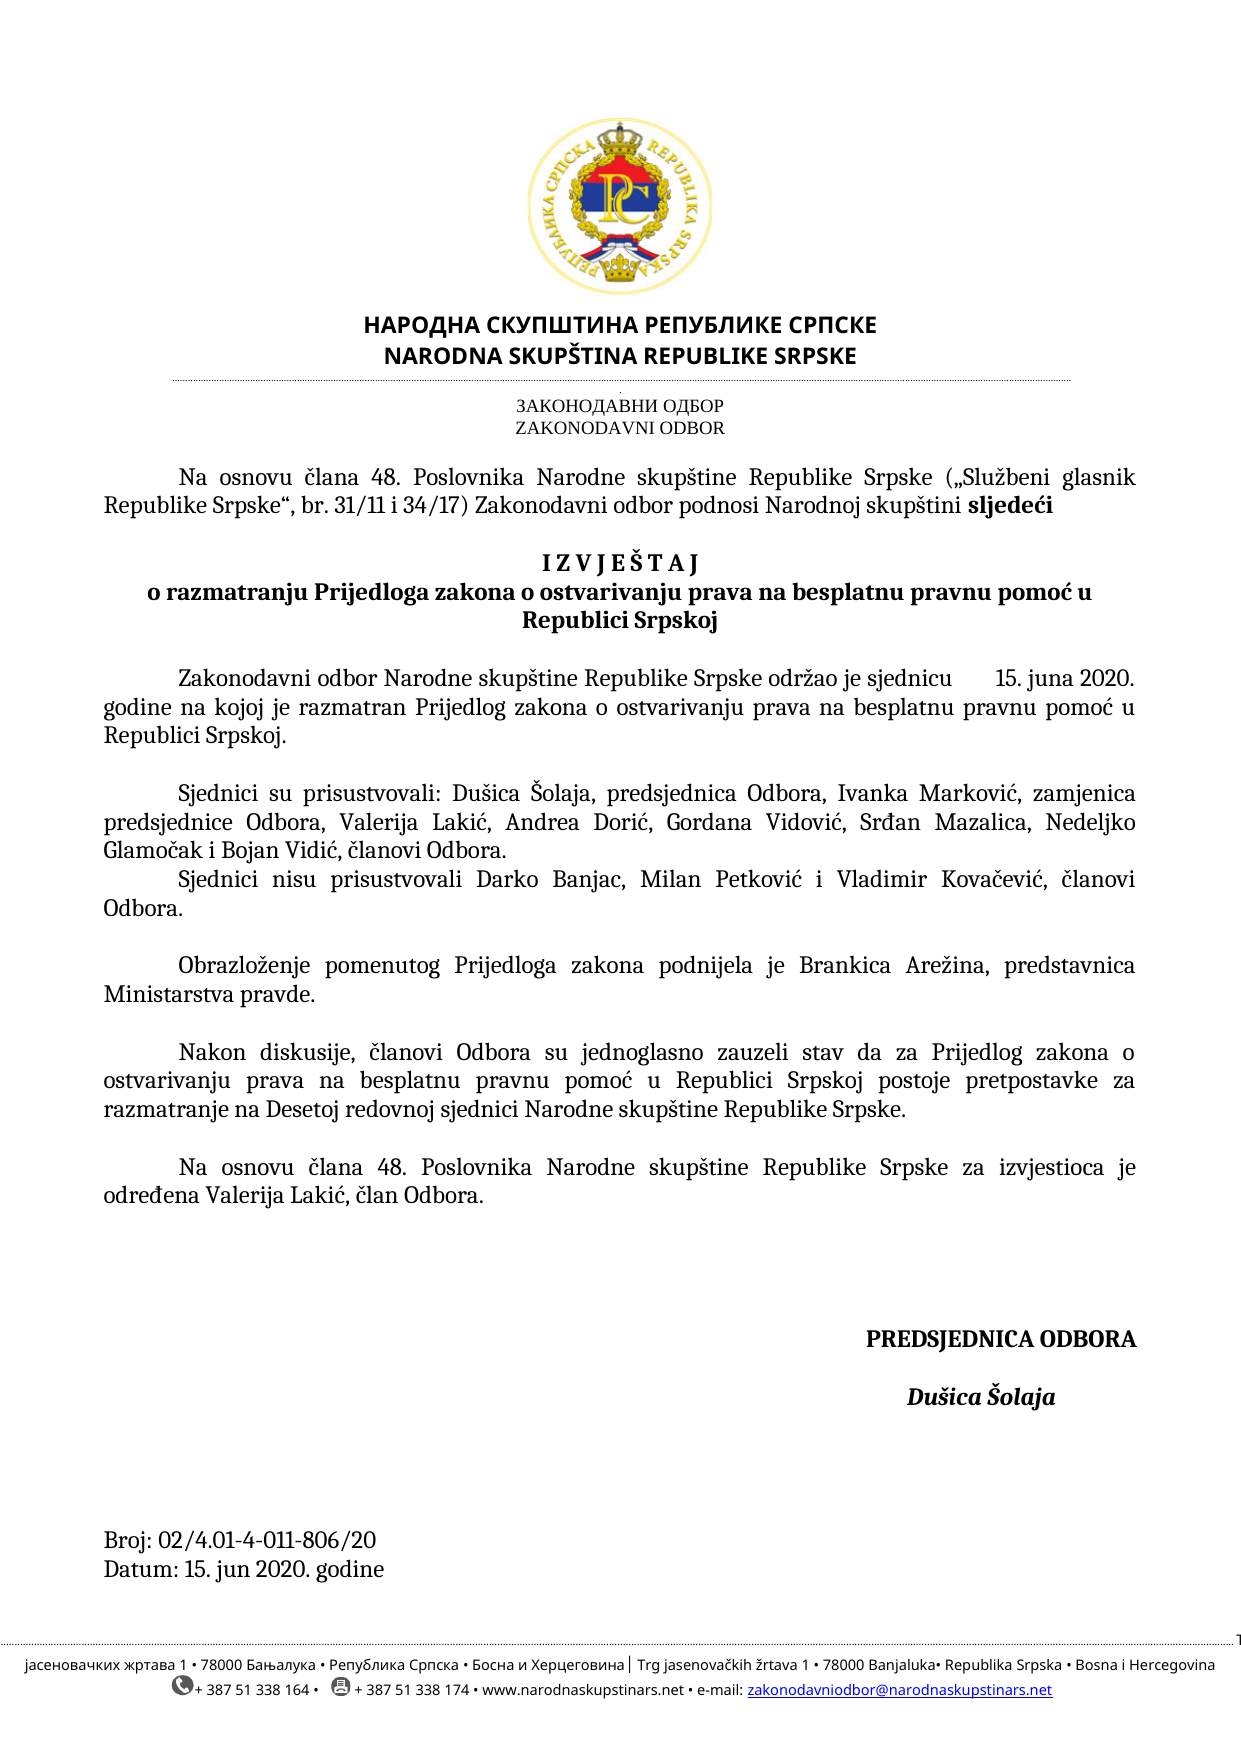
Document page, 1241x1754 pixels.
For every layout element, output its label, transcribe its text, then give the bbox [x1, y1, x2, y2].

text o razmatranju Prijedloga zakona o ostvarivanju prava na besplatnu pravnu pomoć u Republici Srpskoj [103, 577, 1137, 635]
text Na osnovu člana 48. Poslovnika Narodne skupštine Republike Srpske („Službeni glasnik Republike Srpske“, br. 31/11 i 34/17) Zakonodavni odbor podnosi Narodnoj skupštini sljedeći [103, 462, 1137, 520]
text PREDSJEDNICA ODBORA [103, 1325, 1137, 1354]
text Datum: 15. jun 2020. godine [103, 1555, 1137, 1584]
text Broj: 02/4.01-4-011-806/20 [103, 1526, 1137, 1555]
text Obrazloženje pomenutog Prijedloga zakona podnijela je Brankica Arežina, predstavnica Ministarstva pravde. [103, 951, 1137, 1009]
text Nakon diskusije, članovi Odbora su jednoglasno zauzeli stav da za Prijedlog zakona o ostvarivanju prava na besplatnu pravnu pomoć u Republici Srpskoj postoje pretpostavke za razmatranje na Desetoj redovnoj sjednici Narodne skupštine Republike Srpske. [103, 1037, 1137, 1124]
text Sjednici su prisustvovali: Dušica Šolaja, predsjednica Odbora, Ivanka Marković, zamjenica predsjednice Odbora, Valerija Lakić, Andrea Dorić, Gordana Vidović, Srđan Mazalica, Nedeljko Glamočak i Bojan Vidić, članovi Odbora. [103, 779, 1137, 865]
text Dušica Šolaja [103, 1382, 1137, 1411]
text Zakonodavni odbor Narodne skupštine Republike Srpske održao je sjednicu 15. juna 2020. godine na kojoj je razmatran Prijedlog zakona o ostvarivanju prava na besplatnu pravnu pomoć u Republici Srpskoj. [103, 664, 1137, 750]
text Sjednici nisu prisustvovali Darko Banjac, Milan Petković i Vladimir Kovačević, članovi Odbora. [103, 865, 1137, 922]
text I Z V J E Š T A J [103, 549, 1137, 577]
text Na osnovu člana 48. Poslovnika Narodne skupštine Republike Srpske za izvjestioca je određena Valerija Lakić, član Odbora. [103, 1152, 1137, 1210]
